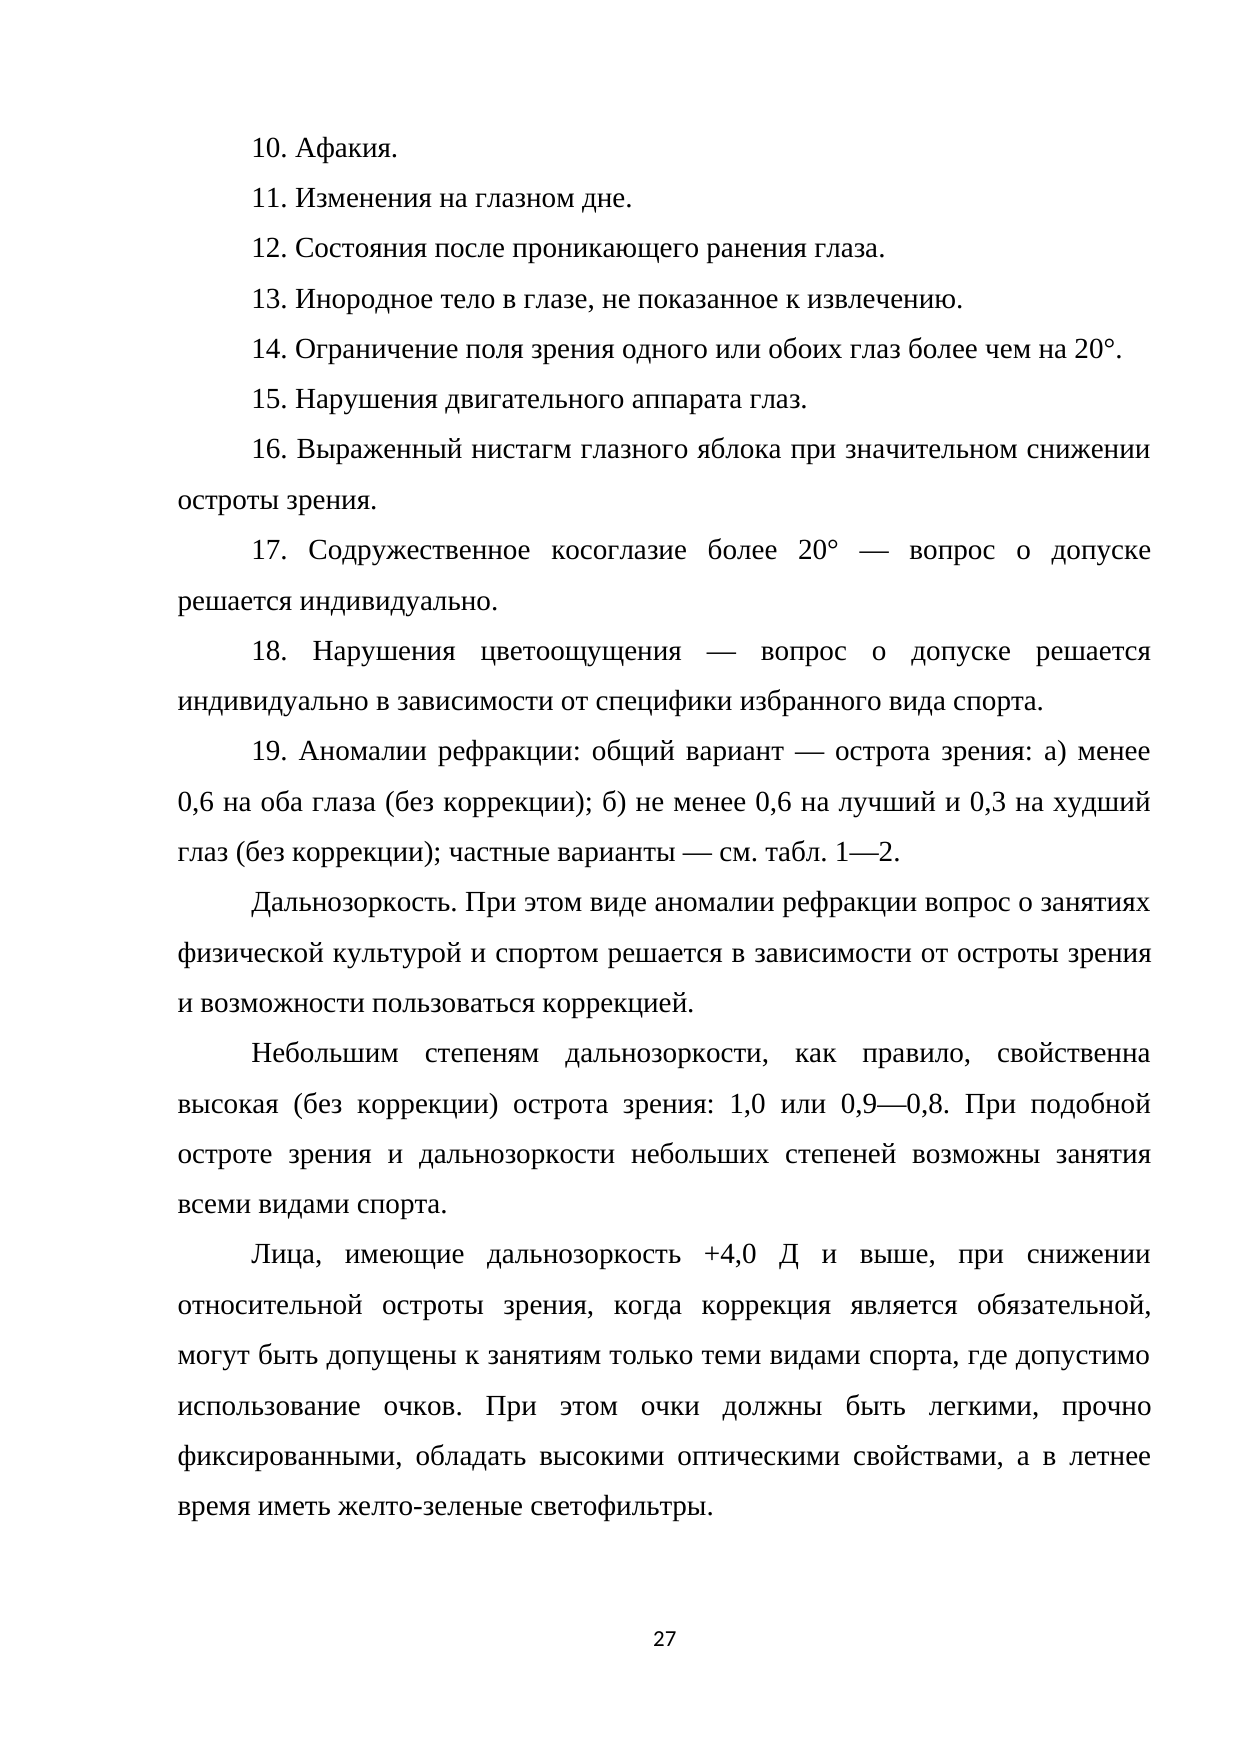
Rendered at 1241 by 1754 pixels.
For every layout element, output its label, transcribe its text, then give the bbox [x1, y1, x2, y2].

text 18. Нарушения цветоощущения — вопрос о допуске решается индивидуально в зависимости от специфики избранного вида спорта. [177, 633, 1152, 717]
text 16. Выраженный нистагм глазного яблока при значительном снижении остроты зрения. [177, 432, 1152, 516]
text 10. Афакия. [177, 130, 1152, 163]
text 14. Ограничение поля зрения одного или обоих глаз более чем на 20°. [177, 331, 1152, 364]
text Лица, имеющие дальнозоркость +4,0 Д и выше, при снижении относительной остроты зрения, когда коррекция является обяза­тельной, могут быть допущены к занятиям только теми видами спорта, где допустимо использование очков. При этом очки дол­жны быть легкими, прочно фиксированными, обладать высоки­ми оптическими свойствами, а в летнее время иметь желто-зеле­ные светофильтры. [177, 1237, 1152, 1522]
text 17. Содружественное косоглазие более 20° — вопрос о допуске решается индивидуально. [177, 532, 1152, 616]
text 15. Нарушения двигательного аппарата глаз. [177, 381, 1152, 415]
text 13. Инородное тело в глазе, не показанное к извлечению. [177, 281, 1152, 314]
text Дальнозоркость. При этом виде аномалии рефракции вопрос о занятиях физической культурой и спортом решается в зависимо­сти от остроты зрения и возможности пользоваться коррекцией. [177, 884, 1152, 1019]
text Небольшим степеням дальнозоркости, как правило, свойственна высокая (без коррекции) острота зрения: 1,0 или 0,9—0,8. При подобной остроте зрения и дальнозоркости небольших степеней возможны занятия всеми видами спорта. [177, 1035, 1152, 1220]
text 19. Аномалии рефракции: общий вариант — острота зрения: а) менее 0,6 на оба глаза (без коррекции); б) не менее 0,6 на лучший и 0,3 на худший глаз (без коррекции); частные вариан­ты — см. табл. 1—2. [177, 733, 1152, 868]
text 11. Изменения на глазном дне. [177, 180, 1152, 214]
text 12. Состояния после проникающего ранения глаза. [177, 230, 1152, 264]
